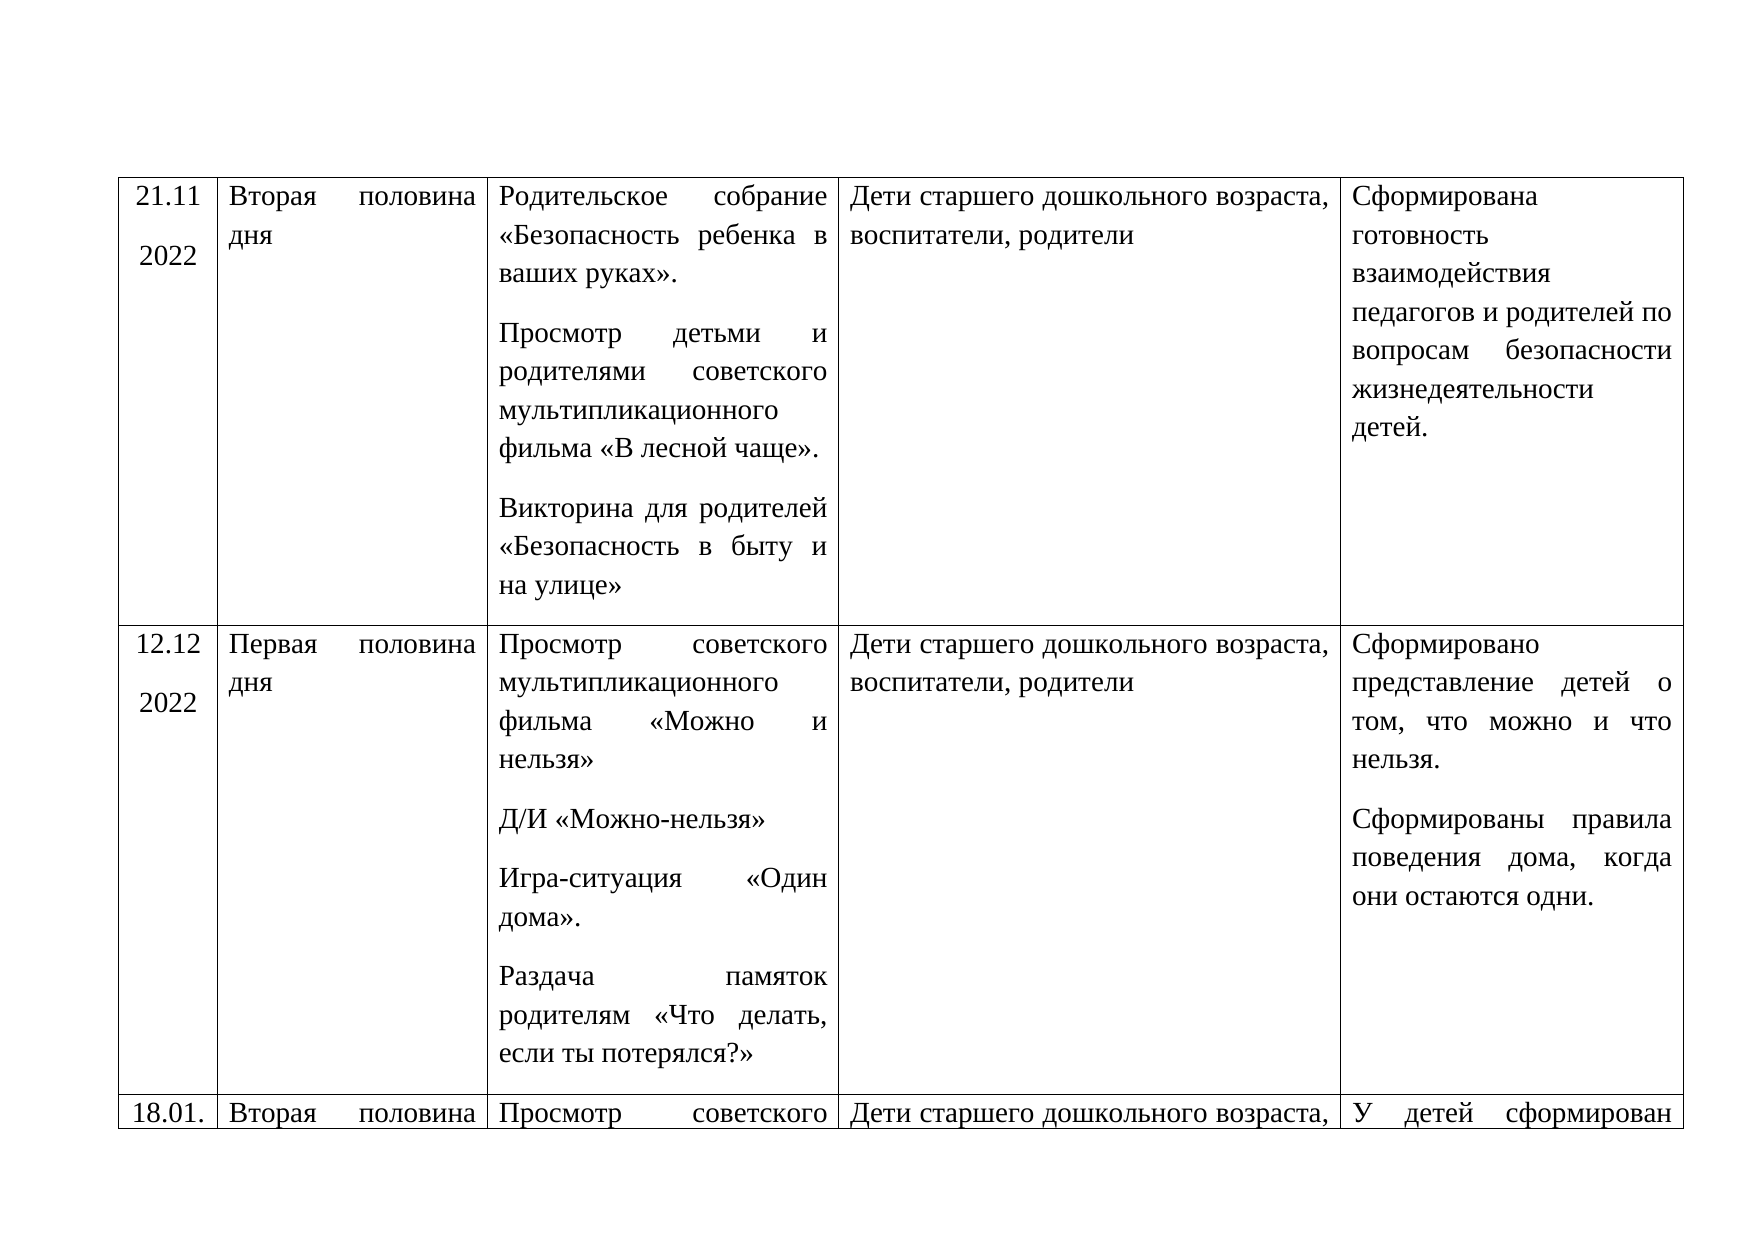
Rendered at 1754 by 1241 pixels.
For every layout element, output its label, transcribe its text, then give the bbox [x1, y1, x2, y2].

table_cell Дети старшего дошкольного возраста, воспитатели, родители [839, 626, 1340, 1094]
table_cell Просмотр советского мультипликационного фильма «Можно и нельзя» Д/И «Можно-нельзя» Игра-ситуация «Один дома». Раздача памяток родителям «Что делать, если ты потерялся?» [488, 626, 838, 1094]
table_cell Вторая половина дня [218, 1095, 487, 1128]
table_cell Вторая половина дня [218, 178, 487, 625]
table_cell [488, 1095, 838, 1128]
table_cell Дети старшего дошкольного возраста, воспитатели, родители [839, 178, 1340, 625]
table_cell Сформирована готовность взаимодействия педагогов и родителей по вопросам безопасности жизнедеятельности детей. [1341, 178, 1683, 625]
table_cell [1341, 1095, 1683, 1128]
table_cell 18.01. 2023 [119, 1095, 217, 1128]
table_cell 12.12 2022 [119, 626, 217, 1094]
table_cell 21.11 2022 [119, 178, 217, 625]
table_cell Сформировано представление детей о том, что можно и что нельзя. Сформированы правила поведения дома, когда они остаются одни. [1341, 626, 1683, 1094]
table_cell Первая половина дня [218, 626, 487, 1094]
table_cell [839, 1095, 1340, 1128]
table_cell Родительское собрание «Безопасность ребенка в ваших руках». Просмотр детьми и родителями советского мультипликационного фильма «В лесной чаще». Викторина для родителей «Безопасность в быту и на улице» [488, 178, 838, 625]
